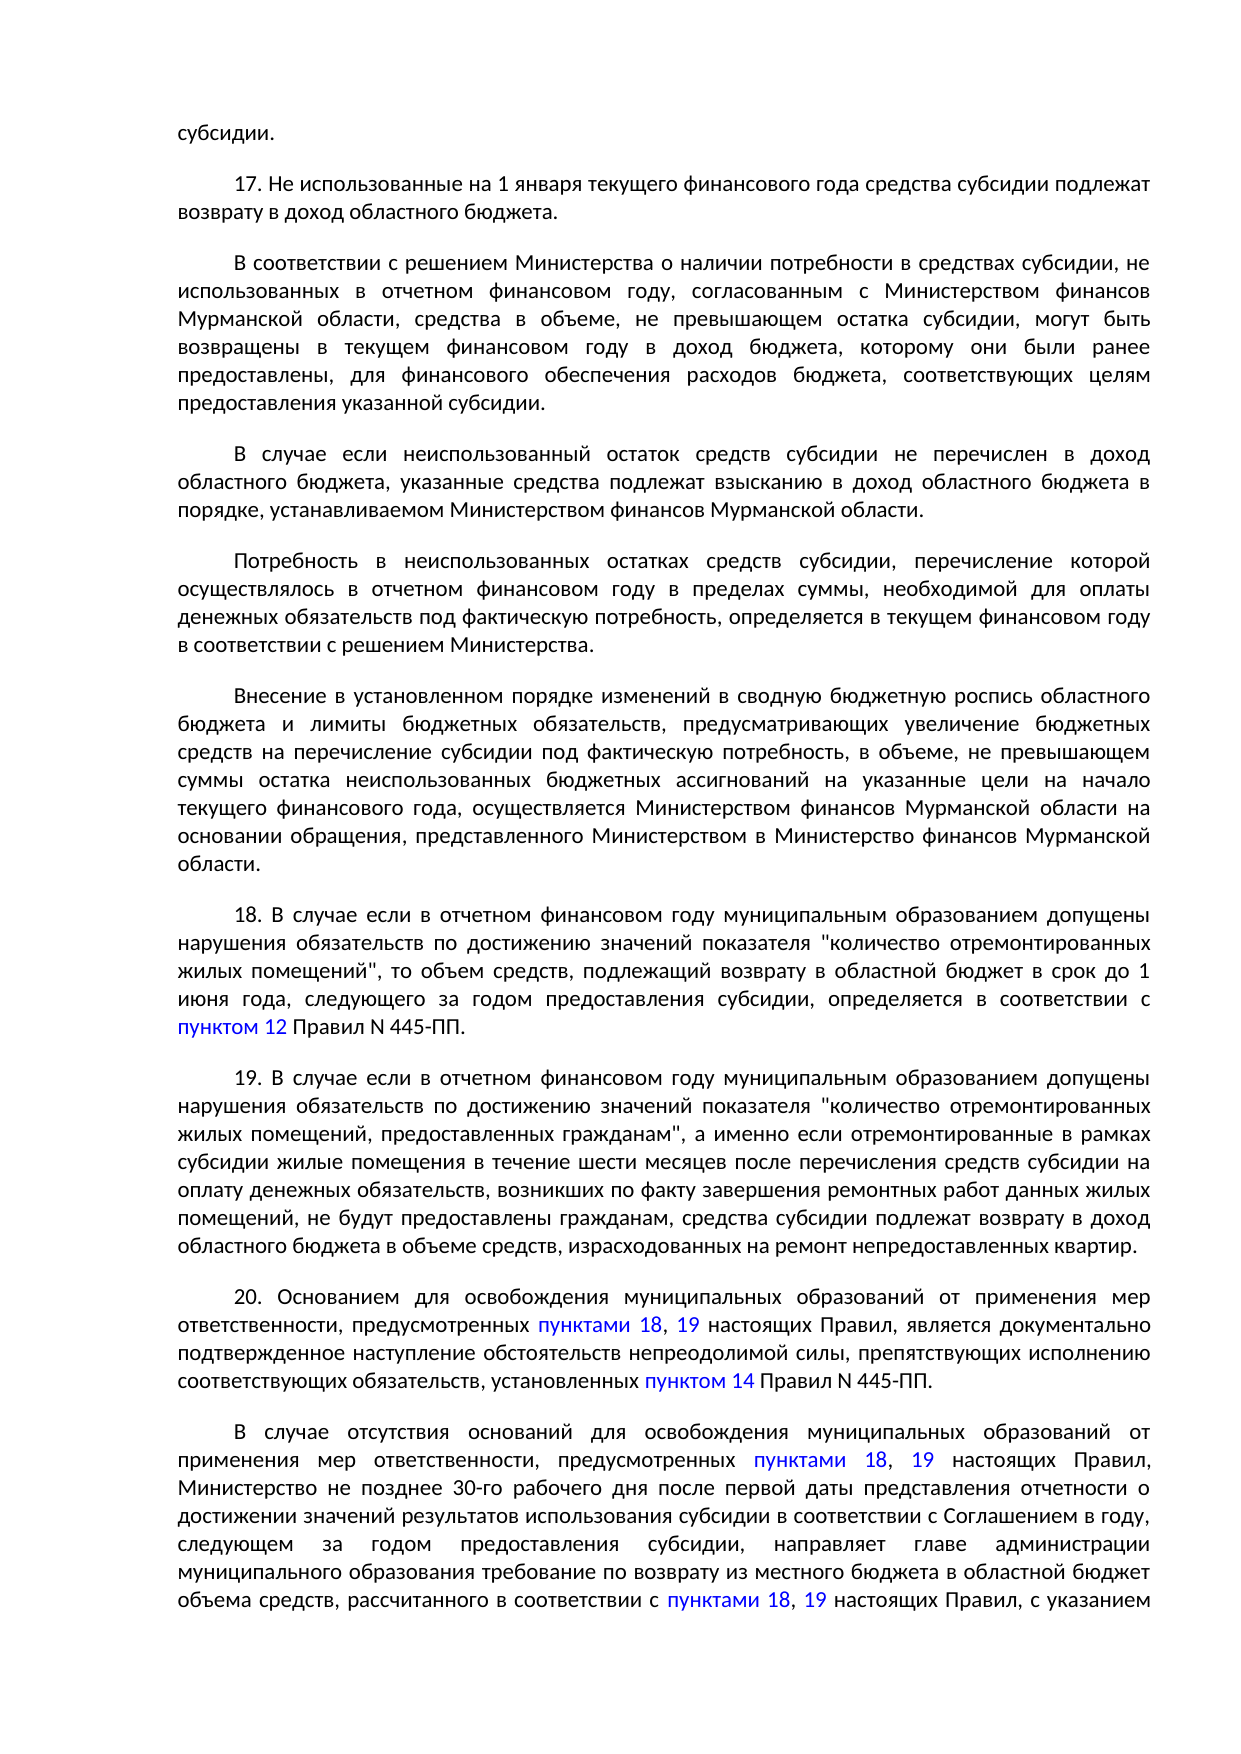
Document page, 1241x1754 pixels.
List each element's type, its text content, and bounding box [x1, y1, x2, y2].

text 17. Не использованные на 1 января текущего финансового года средства субсидии подлежат возврату в доход областного бюджета. [177, 169, 1152, 225]
text 18. В случае если в отчетном финансовом году муниципальным образованием допущены нарушения обязательств по достижению значений показателя "количество отремонтированных жилых помещений", то объем средств, подлежащий возврату в областной бюджет в срок до 1 июня года, следующего за годом предоставления субсидии, определяется в соответствии с пунктом 12 Правил N 445-ПП. [177, 900, 1152, 1040]
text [177, 1417, 1152, 1613]
text В соответствии с решением Министерства о наличии потребности в средствах субсидии, не использованных в отчетном финансовом году, согласованным с Министерством финансов Мурманской области, средства в объеме, не превышающем остатка субсидии, могут быть возвращены в текущем финансовом году в доход бюджета, которому они были ранее предоставлены, для финансового обеспечения расходов бюджета, соответствующих целям предоставления указанной субсидии. [177, 248, 1152, 416]
text Внесение в установленном порядке изменений в сводную бюджетную роспись областного бюджета и лимиты бюджетных обязательств, предусматривающих увеличение бюджетных средств на перечисление субсидии под фактическую потребность, в объеме, не превышающем суммы остатка неиспользованных бюджетных ассигнований на указанные цели на начало текущего финансового года, осуществляется Министерством финансов Мурманской области на основании обращения, представленного Министерством в Министерство финансов Мурманской области. [177, 681, 1152, 877]
text 20. Основанием для освобождения муниципальных образований от применения мер ответственности, предусмотренных пунктами 18, 19 настоящих Правил, является документально подтвержденное наступление обстоятельств непреодолимой силы, препятствующих исполнению соответствующих обязательств, установленных пунктом 14 Правил N 445-ПП. [177, 1282, 1152, 1394]
text В случае если неиспользованный остаток средств субсидии не перечислен в доход областного бюджета, указанные средства подлежат взысканию в доход областного бюджета в порядке, устанавливаемом Министерством финансов Мурманской области. [177, 439, 1152, 523]
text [177, 118, 1152, 146]
text Потребность в неиспользованных остатках средств субсидии, перечисление которой осуществлялось в отчетном финансовом году в пределах суммы, необходимой для оплаты денежных обязательств под фактическую потребность, определяется в текущем финансовом году в соответствии с решением Министерства. [177, 546, 1152, 658]
text 19. В случае если в отчетном финансовом году муниципальным образованием допущены нарушения обязательств по достижению значений показателя "количество отремонтированных жилых помещений, предоставленных гражданам", а именно если отремонтированные в рамках субсидии жилые помещения в течение шести месяцев после перечисления средств субсидии на оплату денежных обязательств, возникших по факту завершения ремонтных работ данных жилых помещений, не будут предоставлены гражданам, средства субсидии подлежат возврату в доход областного бюджета в объеме средств, израсходованных на ремонт непредоставленных квартир. [177, 1063, 1152, 1259]
